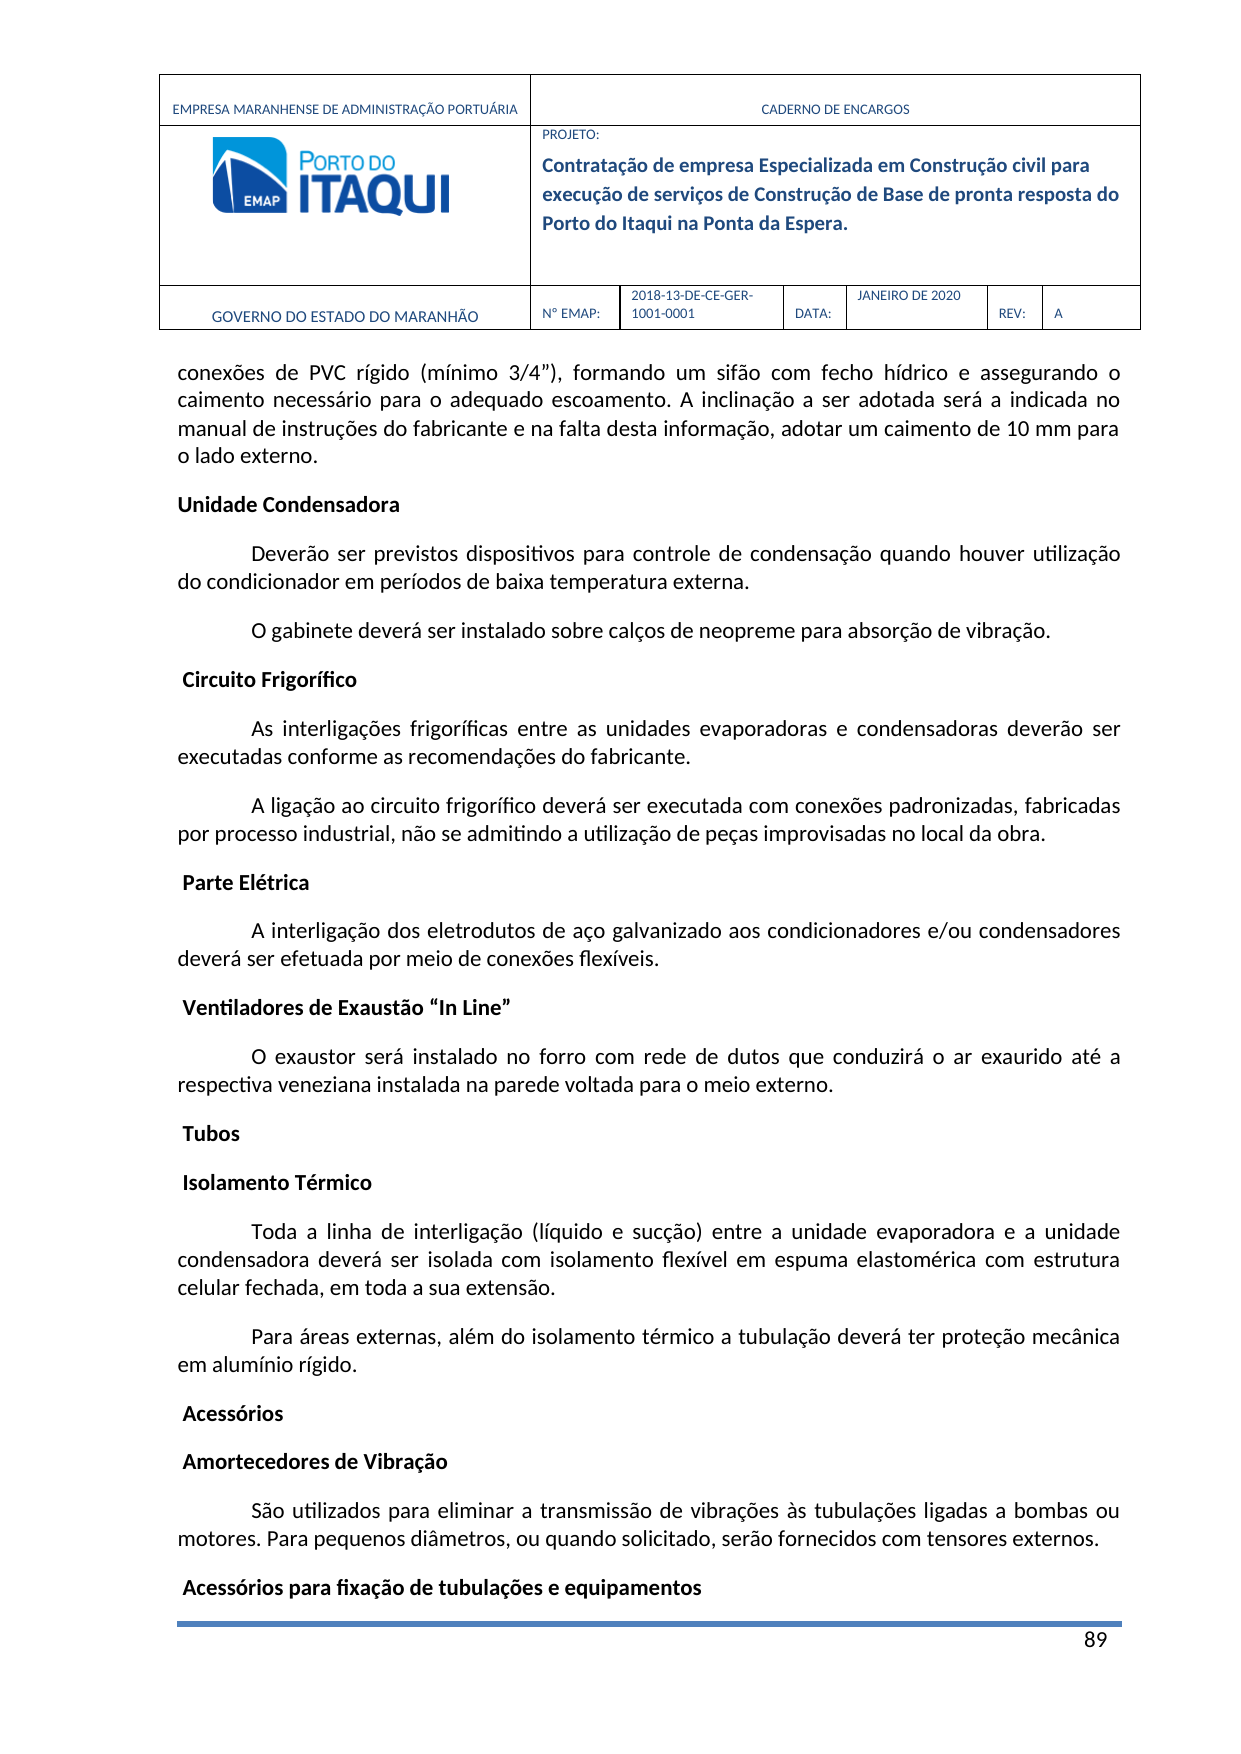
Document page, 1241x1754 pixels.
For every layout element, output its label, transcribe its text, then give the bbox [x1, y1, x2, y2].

picture [212, 137, 449, 216]
text Para áreas externas, além do isolamento térmico a tubulação deverá ter proteção mecânica em alumínio rígido. [177, 1322, 1122, 1378]
text Unidade Condensadora [177, 491, 1122, 518]
text Circuito Frigorífico [177, 665, 1122, 693]
text Parte Elétrica [177, 868, 1122, 896]
text Ventiladores de Exaustão “In Line” [177, 993, 1122, 1021]
text São utilizados para eliminar a transmissão de vibrações às tubulações ligadas a bombas ou motores. Para pequenos diâmetros, ou quando solicitado, serão fornecidos com tensores externos. [177, 1496, 1122, 1552]
text Toda a linha de interligação (líquido e sucção) entre a unidade evaporadora e a unidade condensadora deverá ser isolada com isolamento flexível em espuma elastomérica com estrutura celular fechada, em toda a sua extensão. [177, 1217, 1122, 1301]
text A interligação dos eletrodutos de aço galvanizado aos condicionadores e/ou condensadores deverá ser efetuada por meio de conexões flexíveis. [177, 917, 1122, 973]
text Amortecedores de Vibração [177, 1447, 1122, 1476]
text As interligações frigoríficas entre as unidades evaporadoras e condensadoras deverão ser executadas conforme as recomendações do fabricante. [177, 714, 1122, 770]
text Isolamento Térmico [177, 1168, 1122, 1196]
text Tubos [177, 1119, 1122, 1147]
text Acessórios para fixação de tubulações e equipamentos [177, 1573, 1122, 1601]
text O gabinete deverá ser instalado sobre calços de neopreme para absorção de vibração. [177, 616, 1122, 644]
text Acessórios [177, 1399, 1122, 1427]
text Deverão ser previstos dispositivos para controle de condensação quando houver utilização do condicionador em períodos de baixa temperatura externa. [177, 539, 1122, 595]
text O exaustor será instalado no forro com rede de dutos que conduzirá o ar exaurido até a respectiva veneziana instalada na parede voltada para o meio externo. [177, 1042, 1122, 1098]
text A ligação ao circuito frigorífico deverá ser executada com conexões padronizadas, fabricadas por processo industrial, não se admitindo a utilização de peças improvisadas no local da obra. [177, 791, 1122, 847]
